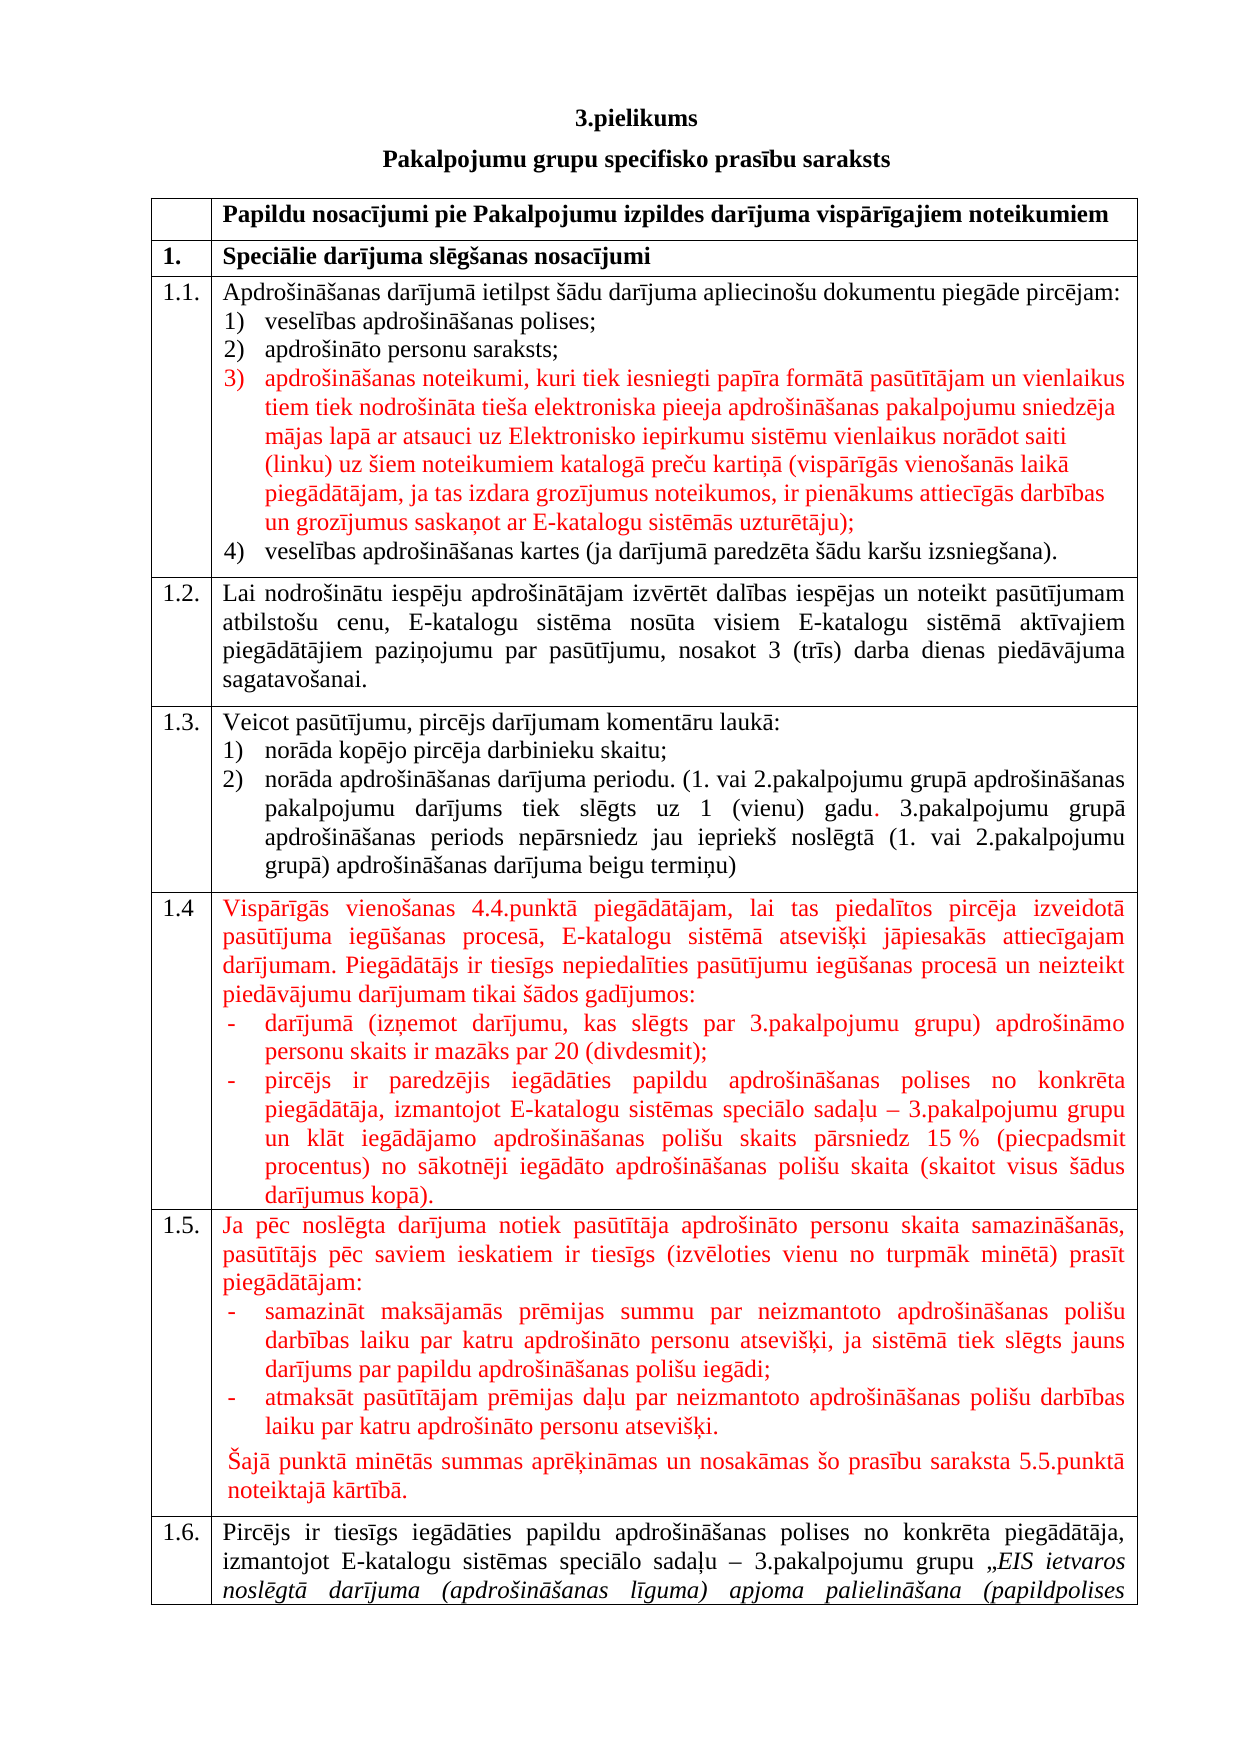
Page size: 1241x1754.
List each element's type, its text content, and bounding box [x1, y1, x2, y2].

table_cell 1.1. [152, 277, 211, 577]
table_header Papildu nosacījumi pie Pakalpojumu izpildes darījuma vispārīgajiem noteikumiem [212, 199, 1137, 240]
table_cell 1.2. [152, 578, 211, 706]
table_cell 1.6. [152, 1517, 211, 1603]
table_cell 1.4 [152, 893, 211, 1209]
table_cell Speciālie darījuma slēgšanas nosacījumi [212, 241, 1137, 276]
table_cell 1.3. [152, 707, 211, 892]
text Pakalpojumu grupu specifisko prasību saraksts [162, 144, 1110, 173]
table_cell Lai nodrošinātu iespēju apdrošinātājam izvērtēt dalības iespējas un noteikt pasūtījumam atbilstošu cenu, E-katalogu sistēma nosūta visiem E-katalogu sistēmā aktīvajiem piegādātājiem paziņojumu par pasūtījumu, nosakot 3 (trīs) darba dienas piedāvājuma sagatavošanai. [212, 578, 1137, 706]
table_cell Veicot pasūtījumu, pircējs darījumam komentāru laukā: norāda kopējo pircēja darbinieku skaitu; norāda apdrošināšanas darījuma periodu. (1. vai 2.pakalpojumu grupā apdrošināšanas pakalpojumu darījums tiek slēgts uz 1 (vienu) gadu. 3.pakalpojumu grupā apdrošināšanas periods nepārsniedz jau iepriekš noslēgtā (1. vai 2.pakalpojumu grupā) apdrošināšanas darījuma beigu termiņu) [212, 707, 1137, 892]
text 3.pielikums [162, 103, 1110, 131]
table_cell Vispārīgās vienošanas 4.4.punktā piegādātājam, lai tas piedalītos pircēja izveidotā pasūtījuma iegūšanas procesā, E-katalogu sistēmā atsevišķi jāpiesakās attiecīgajam darījumam. Piegādātājs ir tiesīgs nepiedalīties pasūtījumu iegūšanas procesā un neizteikt piedāvājumu darījumam tikai šādos gadījumos: darījumā (izņemot darījumu, kas slēgts par 3.pakalpojumu grupu) apdrošināmo personu skaits ir mazāks par 20 (divdesmit); pircējs ir paredzējis iegādāties papildu apdrošināšanas polises no konkrēta piegādātāja, izmantojot E-katalogu sistēmas speciālo sadaļu ‒ 3.pakalpojumu grupu un klāt iegādājamo apdrošināšanas polišu skaits pārsniedz 15 % (piecpadsmit procentus) no sākotnēji iegādāto apdrošināšanas polišu skaita (skaitot visus šādus darījumus kopā). [212, 893, 1137, 1209]
table_cell 1. [152, 241, 211, 276]
table_cell Apdrošināšanas darījumā ietilpst šādu darījuma apliecinošu dokumentu piegāde pircējam: veselības apdrošināšanas polises; apdrošināto personu saraksts; apdrošināšanas noteikumi, kuri tiek iesniegti papīra formātā pasūtītājam un vienlaikus tiem tiek nodrošināta tieša elektroniska pieeja apdrošināšanas pakalpojumu sniedzēja mājas lapā ar atsauci uz Elektronisko iepirkumu sistēmu vienlaikus norādot saiti (linku) uz šiem noteikumiem katalogā preču kartiņā (vispārīgās vienošanās laikā piegādātājam, ja tas izdara grozījumus noteikumos, ir pienākums attiecīgās darbības un grozījumus saskaņot ar E-katalogu sistēmās uzturētāju); veselības apdrošināšanas kartes (ja darījumā paredzēta šādu karšu izsniegšana). [212, 277, 1137, 577]
table_cell 1.5. [152, 1210, 211, 1516]
table_cell Ja pēc noslēgta darījuma notiek pasūtītāja apdrošināto personu skaita samazināšanās, pasūtītājs pēc saviem ieskatiem ir tiesīgs (izvēloties vienu no turpmāk minētā) prasīt piegādātājam: samazināt maksājamās prēmijas summu par neizmantoto apdrošināšanas polišu darbības laiku par katru apdrošināto personu atsevišķi, ja sistēmā tiek slēgts jauns darījums par papildu apdrošināšanas polišu iegādi; atmaksāt pasūtītājam prēmijas daļu par neizmantoto apdrošināšanas polišu darbības laiku par katru apdrošināto personu atsevišķi. Šajā punktā minētās summas aprēķināmas un nosakāmas šo prasību saraksta 5.5.punktā noteiktajā kārtībā. [212, 1210, 1137, 1516]
table_header [152, 199, 211, 240]
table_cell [212, 1517, 1137, 1603]
